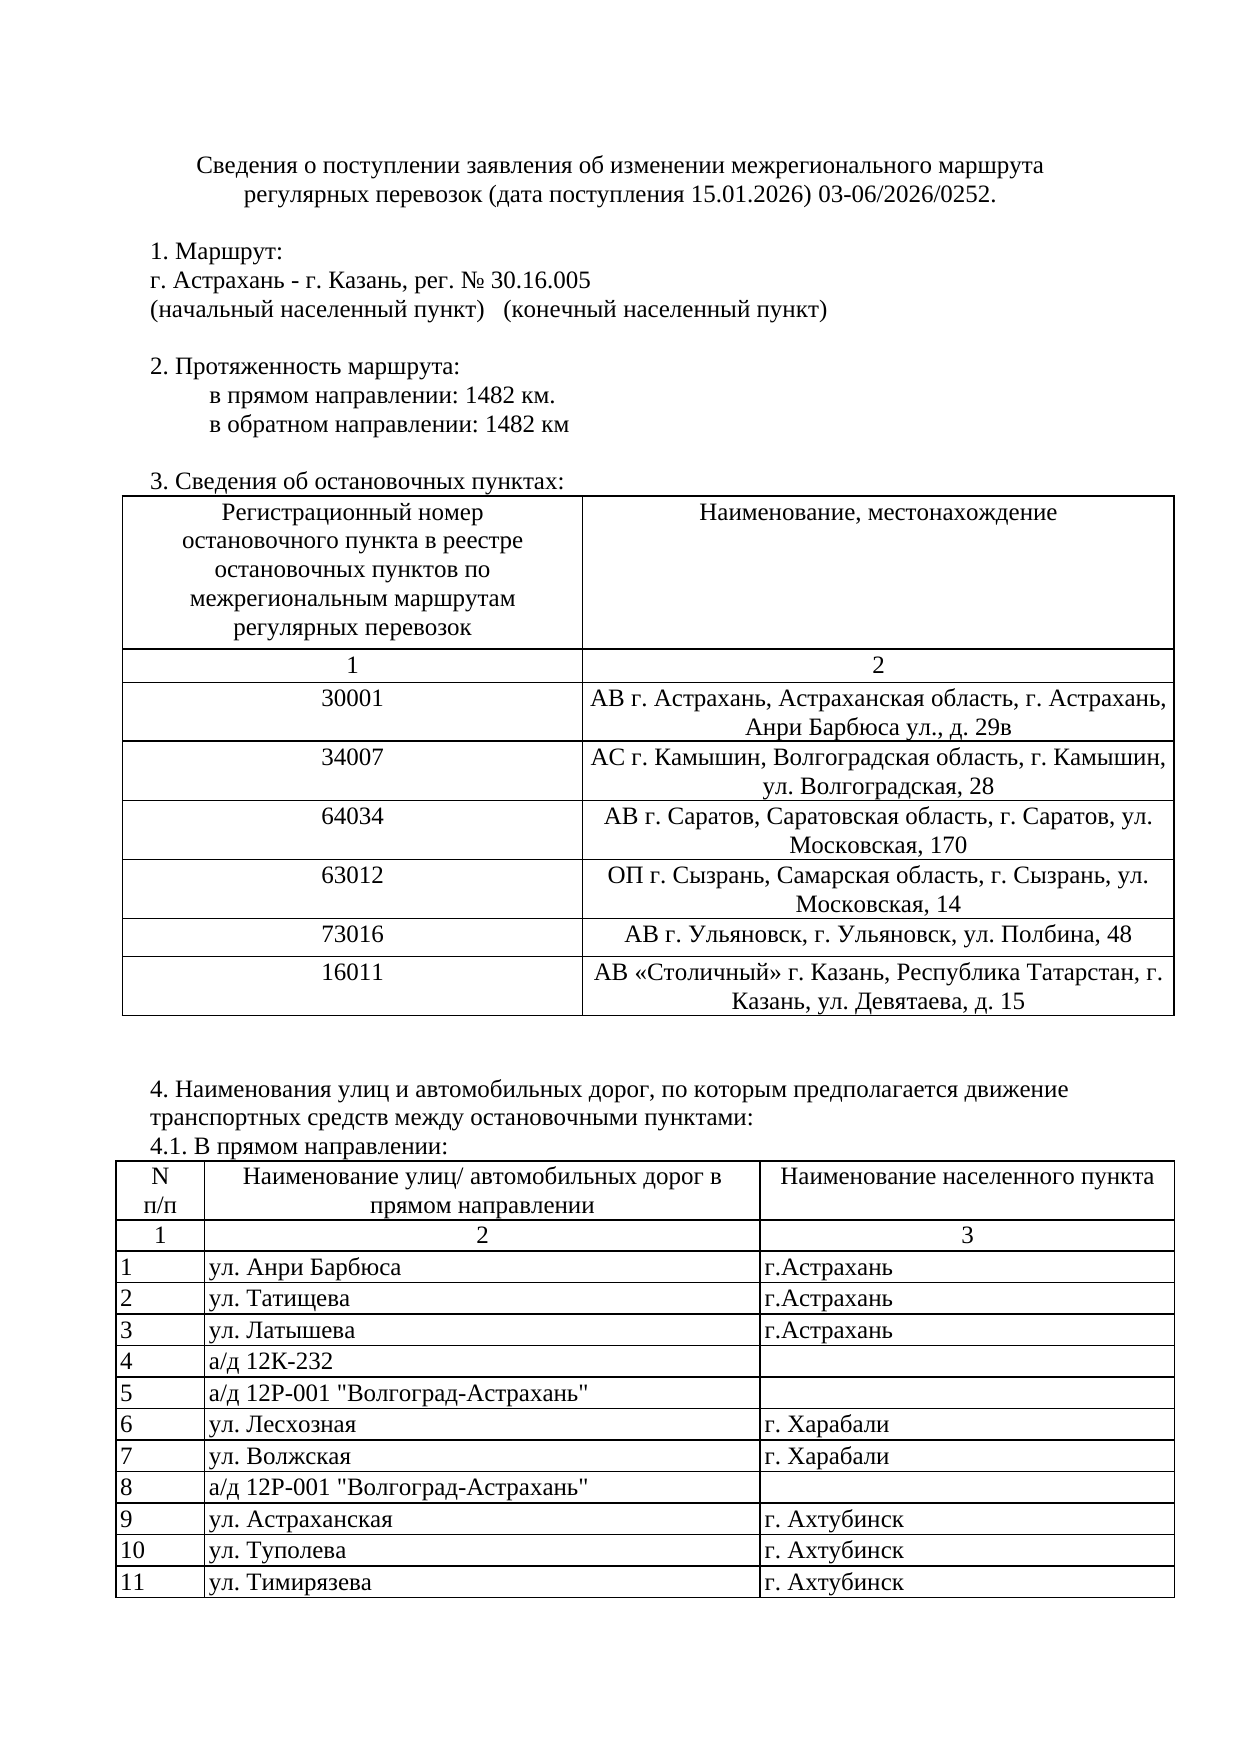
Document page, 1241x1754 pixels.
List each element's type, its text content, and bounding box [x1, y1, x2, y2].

table_cell 11 [117, 1567, 204, 1596]
text 4.1. В прямом направлении: [150, 1131, 1090, 1160]
table_cell г.Астрахань [761, 1252, 1174, 1282]
table_cell 3 [761, 1221, 1174, 1250]
text 4. Наименования улиц и автомобильных дорог, по которым предполагается движение транспортных средств между остановочными пунктами: [150, 1074, 1090, 1131]
text г. Астрахань - г. Казань, рег. № 30.16.005 [150, 265, 1090, 294]
text (начальный населенный пункт) (конечный населенный пункт) [150, 294, 1090, 322]
table_cell [761, 1378, 1174, 1408]
table_cell [761, 1472, 1174, 1502]
table_cell 5 [117, 1378, 204, 1408]
table_cell 2 [205, 1221, 759, 1250]
text в прямом направлении: 1482 км. [150, 380, 1090, 409]
table_cell 1 [117, 1252, 204, 1282]
table_cell 1 [123, 650, 582, 681]
table_cell ул. Татищева [205, 1283, 759, 1313]
table_cell АВ г. Ульяновск, г. Ульяновск, ул. Полбина, 48 [583, 919, 1173, 956]
table_cell 64034 [123, 801, 582, 858]
table_cell АВ г. Саратов, Саратовская область, г. Саратов, ул. Московская, 170 [583, 801, 1173, 858]
text Сведения о поступлении заявления об изменении межрегионального маршрута регулярных перевозок (дата поступления 15.01.2026) 03-06/2026/0252. [150, 150, 1090, 207]
table_cell 73016 [123, 919, 582, 956]
table_cell ул. Астраханская [205, 1504, 759, 1533]
table_cell ул. Латышева [205, 1315, 759, 1345]
table_cell г.Астрахань [761, 1283, 1174, 1313]
table_cell 30001 [123, 683, 582, 740]
table_cell 9 [117, 1504, 204, 1533]
table_cell ул. Тимирязева [205, 1567, 759, 1596]
table_cell г. Ахтубинск [761, 1535, 1174, 1565]
table_cell а/д 12Р-001 "Волгоград-Астрахань" [205, 1472, 759, 1502]
text 1. Маршрут: [150, 236, 1090, 265]
table_cell 7 [117, 1441, 204, 1471]
table_header N п/п [117, 1162, 204, 1219]
table_cell ОП г. Сызрань, Самарская область, г. Сызрань, ул. Московская, 14 [583, 860, 1173, 918]
table_cell АВ «Столичный» г. Казань, Республика Татарстан, г. Казань, ул. Девятаева, д. 15 [583, 957, 1173, 1014]
table_header Наименование населенного пункта [761, 1162, 1174, 1219]
text 2. Протяженность маршрута: [150, 351, 1090, 380]
table_cell ул. Туполева [205, 1535, 759, 1565]
table_header Наименование улиц/ автомобильных дорог в прямом направлении [205, 1162, 759, 1219]
table_cell 10 [117, 1535, 204, 1565]
table_cell а/д 12К-232 [205, 1346, 759, 1376]
table_cell АС г. Камышин, Волгоградская область, г. Камышин, ул. Волгоградская, 28 [583, 742, 1173, 799]
text в обратном направлении: 1482 км [150, 409, 1090, 437]
table_cell [761, 1346, 1174, 1376]
table_header Регистрационный номер остановочного пункта в реестре остановочных пунктов по межрегиональным маршрутам регулярных перевозок [123, 497, 582, 648]
table_header Наименование, местонахождение [583, 497, 1173, 648]
table_cell 3 [117, 1315, 204, 1345]
table_cell 63012 [123, 860, 582, 918]
table_cell 34007 [123, 742, 582, 799]
table_cell г. Харабали [761, 1409, 1174, 1439]
table_cell 6 [117, 1409, 204, 1439]
table_cell а/д 12Р-001 "Волгоград-Астрахань" [205, 1378, 759, 1408]
table_cell г. Ахтубинск [761, 1504, 1174, 1533]
table_cell 2 [583, 650, 1173, 681]
table_cell ул. Волжская [205, 1441, 759, 1471]
table_cell ул. Лесхозная [205, 1409, 759, 1439]
table_cell АВ г. Астрахань, Астраханская область, г. Астрахань, Анри Барбюса ул., д. 29в [583, 683, 1173, 740]
table_cell 16011 [123, 957, 582, 1014]
table_cell г. Ахтубинск [761, 1567, 1174, 1596]
table_cell г.Астрахань [761, 1315, 1174, 1345]
table_cell 2 [117, 1283, 204, 1313]
table_cell ул. Анри Барбюса [205, 1252, 759, 1282]
table_cell 4 [117, 1346, 204, 1376]
table_cell 8 [117, 1472, 204, 1502]
text 3. Сведения об остановочных пунктах: [150, 466, 1090, 495]
table_cell г. Харабали [761, 1441, 1174, 1471]
table_cell 1 [117, 1221, 204, 1250]
